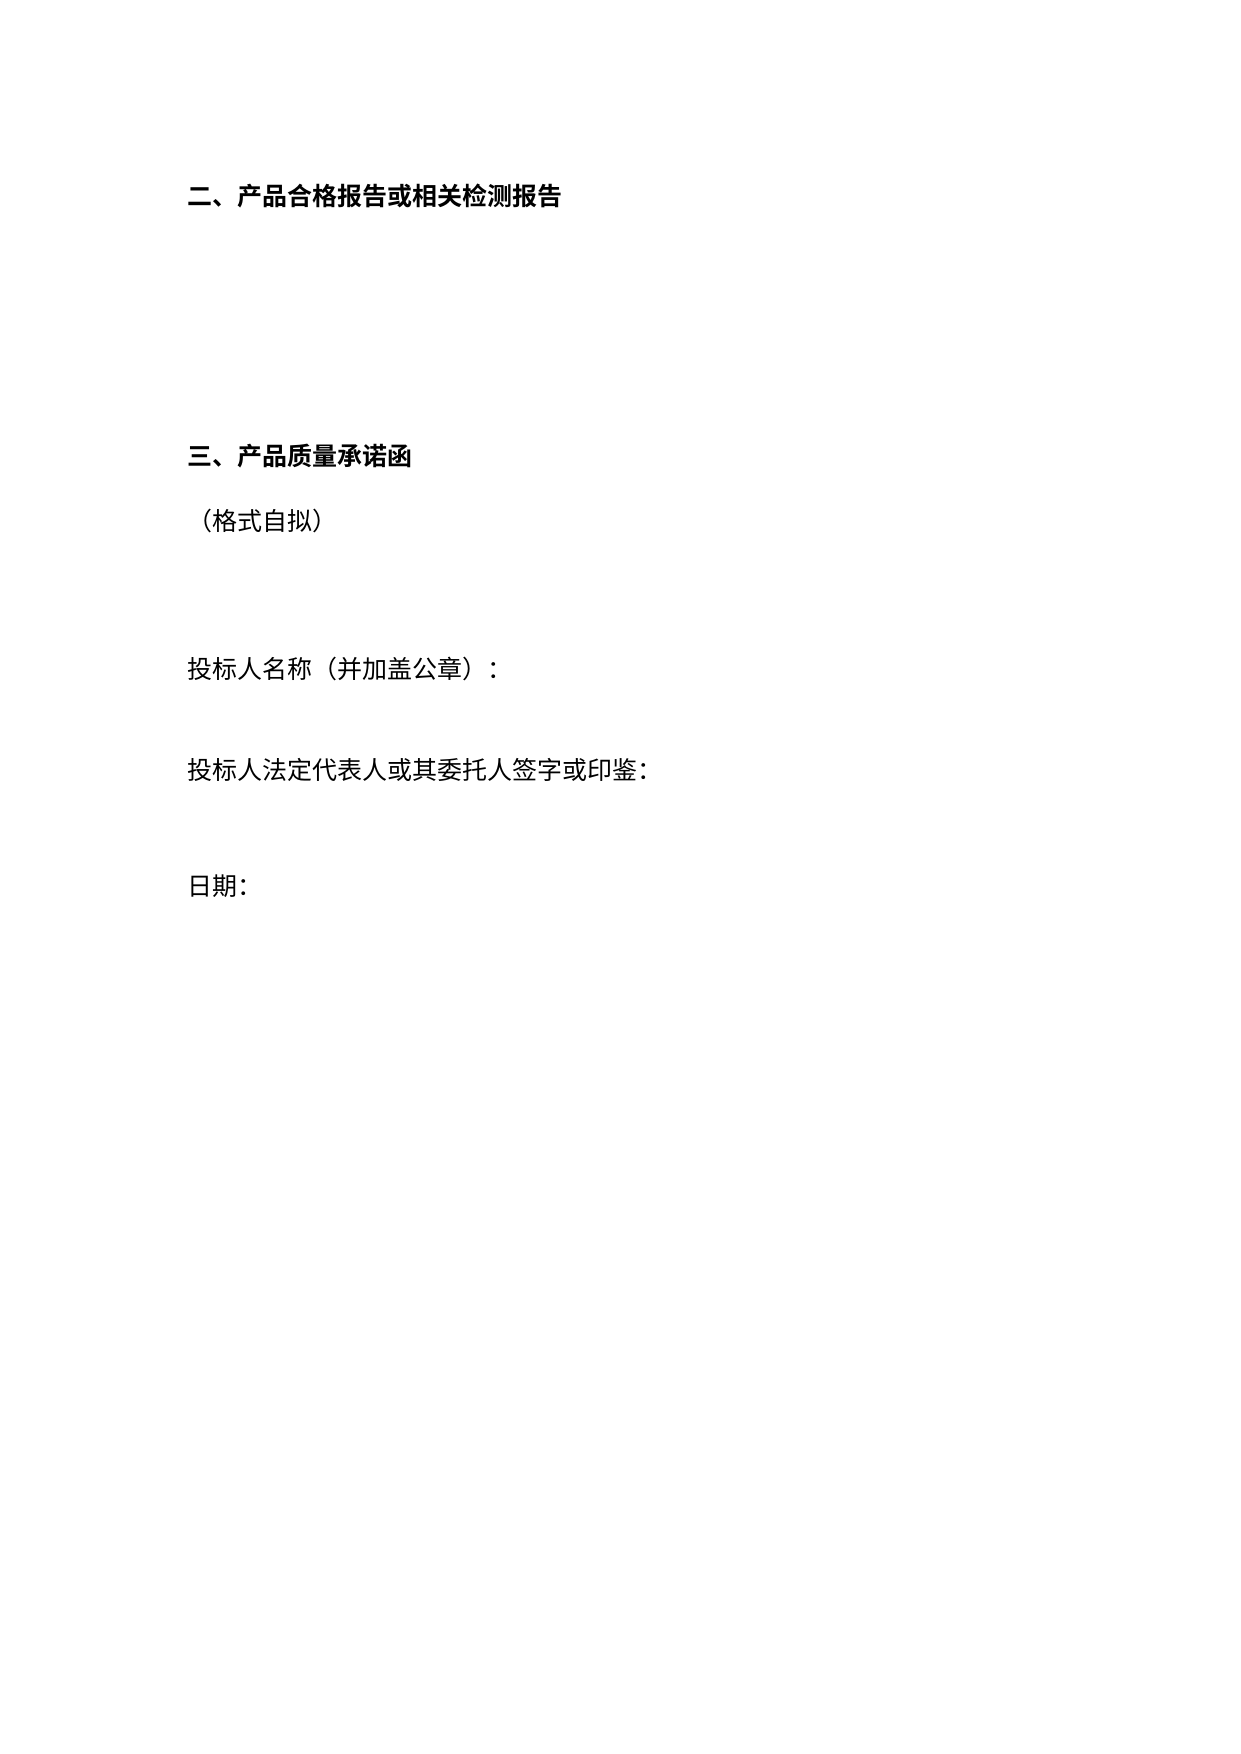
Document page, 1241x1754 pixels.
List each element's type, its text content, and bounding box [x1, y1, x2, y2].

text 投标人名称（并加盖公章）： [187, 649, 1053, 686]
text 日期： [187, 852, 1053, 917]
text （格式自拟） [187, 487, 1053, 552]
list 产品质量承诺函 [187, 422, 1053, 487]
list 产品合格报告或相关检测报告 [187, 162, 1053, 227]
text 投标人法定代表人或其委托人签字或印鉴： [187, 751, 1053, 787]
